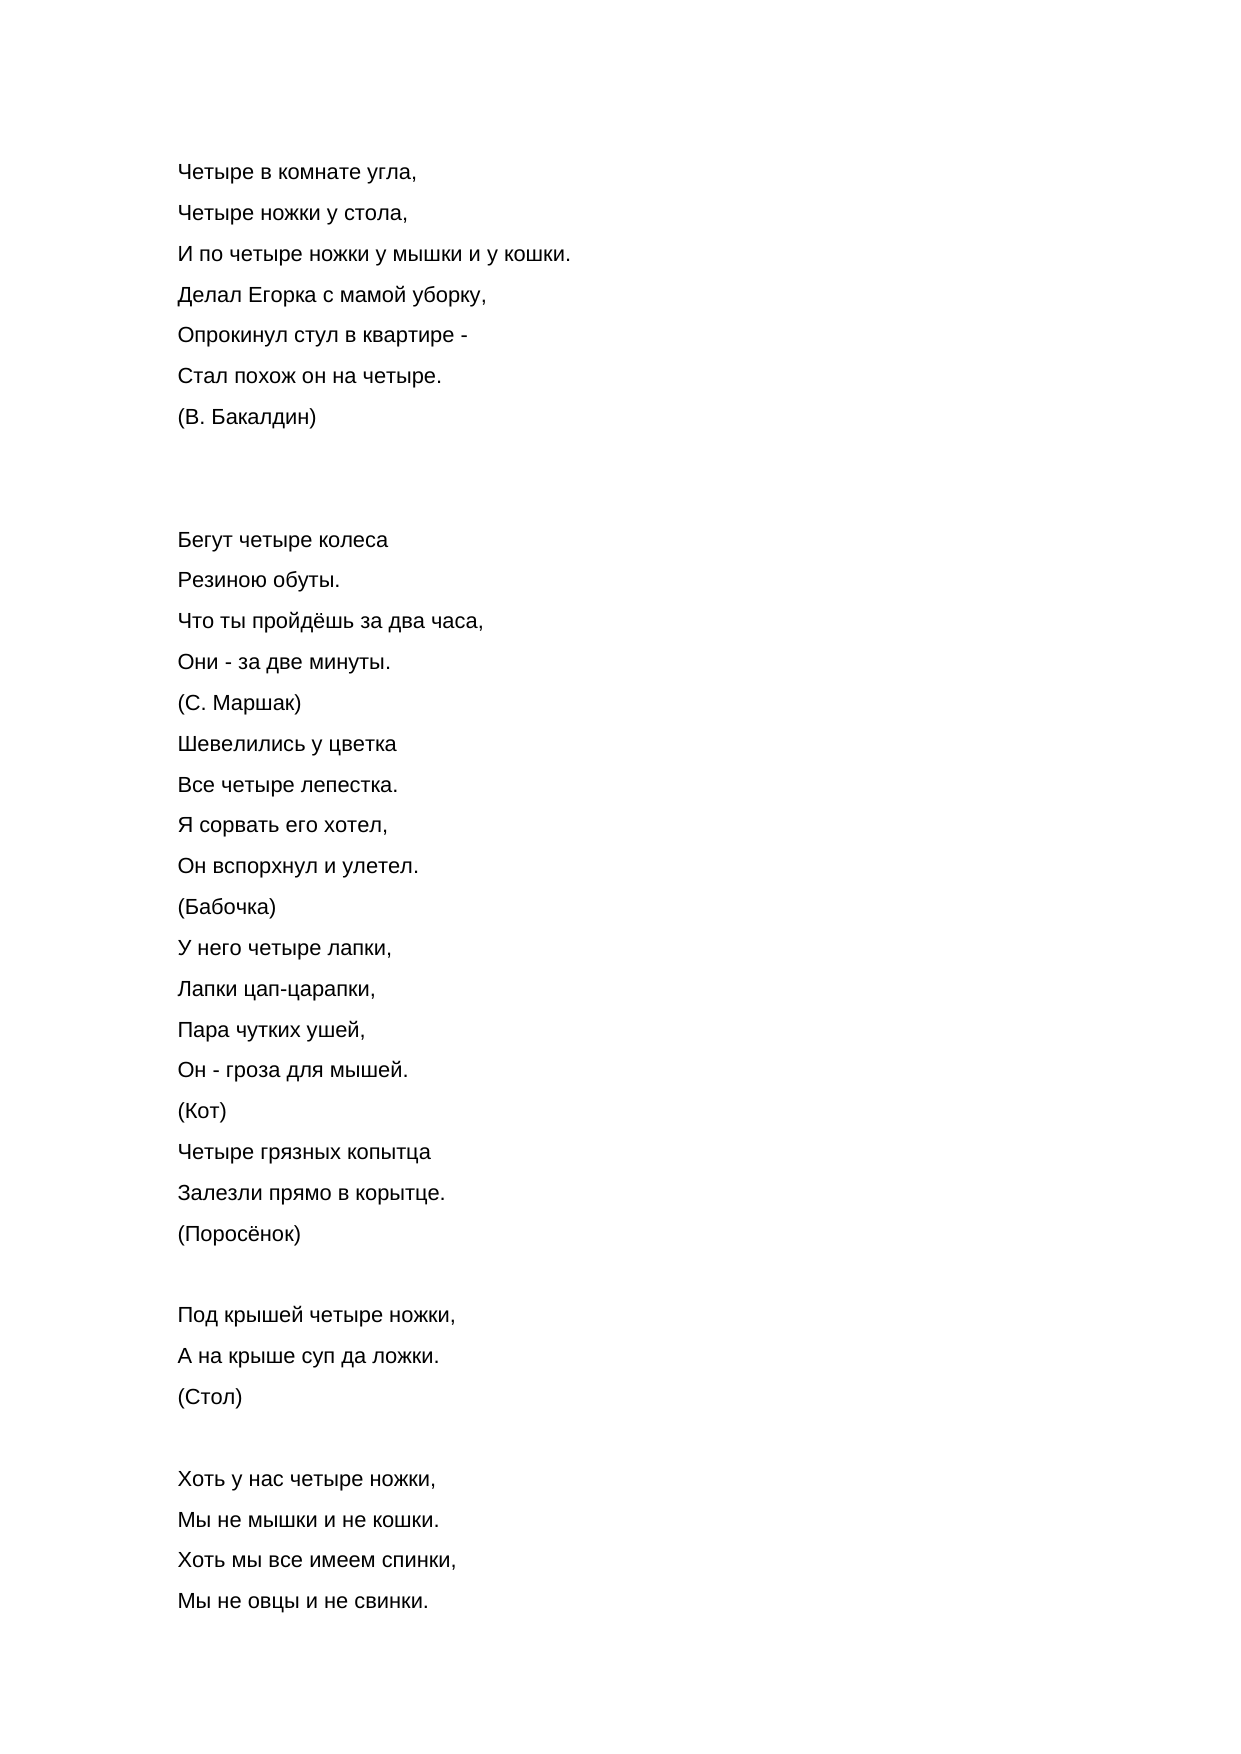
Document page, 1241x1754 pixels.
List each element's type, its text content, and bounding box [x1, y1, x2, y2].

text Они - за две минуты. [177, 649, 1152, 674]
text Хоть мы все имеем спинки, [177, 1547, 1152, 1572]
text (Поросёнок) [177, 1221, 1152, 1246]
text (В. Бакалдин) [177, 404, 1152, 429]
text (С. Маршак) [177, 690, 1152, 715]
text Лапки цап-царапки, [177, 976, 1152, 1001]
text Под крышей четыре ножки, [177, 1302, 1152, 1327]
text Мы не овцы и не свинки. [177, 1588, 1152, 1613]
text Делал Егорка с мамой уборку, [177, 281, 1152, 307]
text (Кот) [177, 1098, 1152, 1123]
text Опрокинул стул в квартире - [177, 322, 1152, 347]
text Хоть у нас четыре ножки, [177, 1466, 1152, 1491]
text У него четыре лапки, [177, 935, 1152, 960]
text Он - гроза для мышей. [177, 1057, 1152, 1082]
text Бегут четыре колеса [177, 526, 1152, 552]
text Четыре в комнате угла, [177, 159, 1152, 184]
text (Бабочка) [177, 894, 1152, 919]
text Мы не мышки и не кошки. [177, 1506, 1152, 1532]
text Что ты пройдёшь за два часа, [177, 608, 1152, 633]
text А на крыше суп да ложки. [177, 1343, 1152, 1368]
text Пара чутких ушей, [177, 1016, 1152, 1042]
text Четыре грязных копытца [177, 1139, 1152, 1164]
text Четыре ножки у стола, [177, 200, 1152, 225]
text И по четыре ножки у мышки и у кошки. [177, 241, 1152, 266]
text (Стол) [177, 1384, 1152, 1409]
text Резиною обуты. [177, 567, 1152, 592]
text Я сорвать его хотел, [177, 812, 1152, 837]
text Шевелились у цветка [177, 731, 1152, 756]
text Он вспорхнул и улетел. [177, 853, 1152, 878]
text Все четыре лепестка. [177, 771, 1152, 797]
text Стал похож он на четыре. [177, 363, 1152, 388]
text Залезли прямо в корытце. [177, 1180, 1152, 1205]
